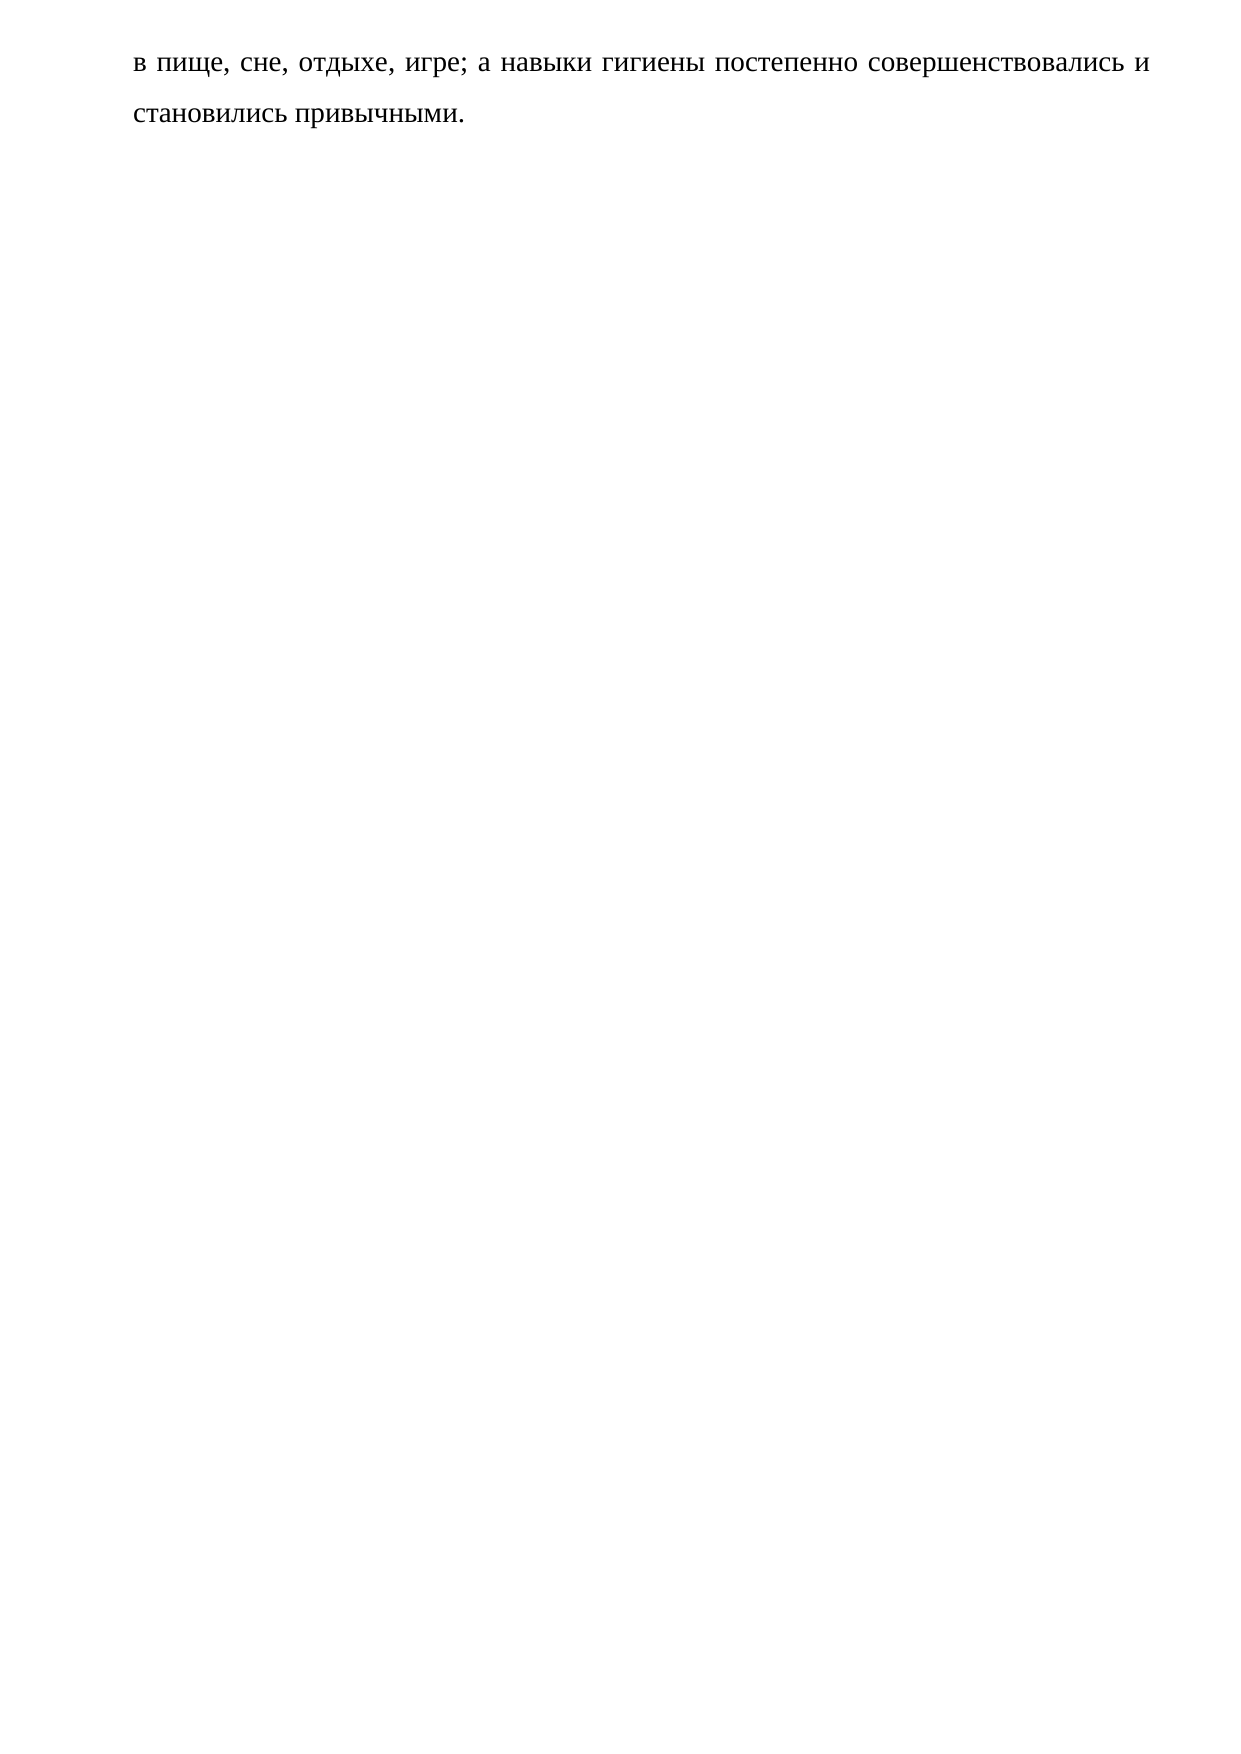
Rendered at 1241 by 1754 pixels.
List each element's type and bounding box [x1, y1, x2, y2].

text [133, 44, 1152, 128]
